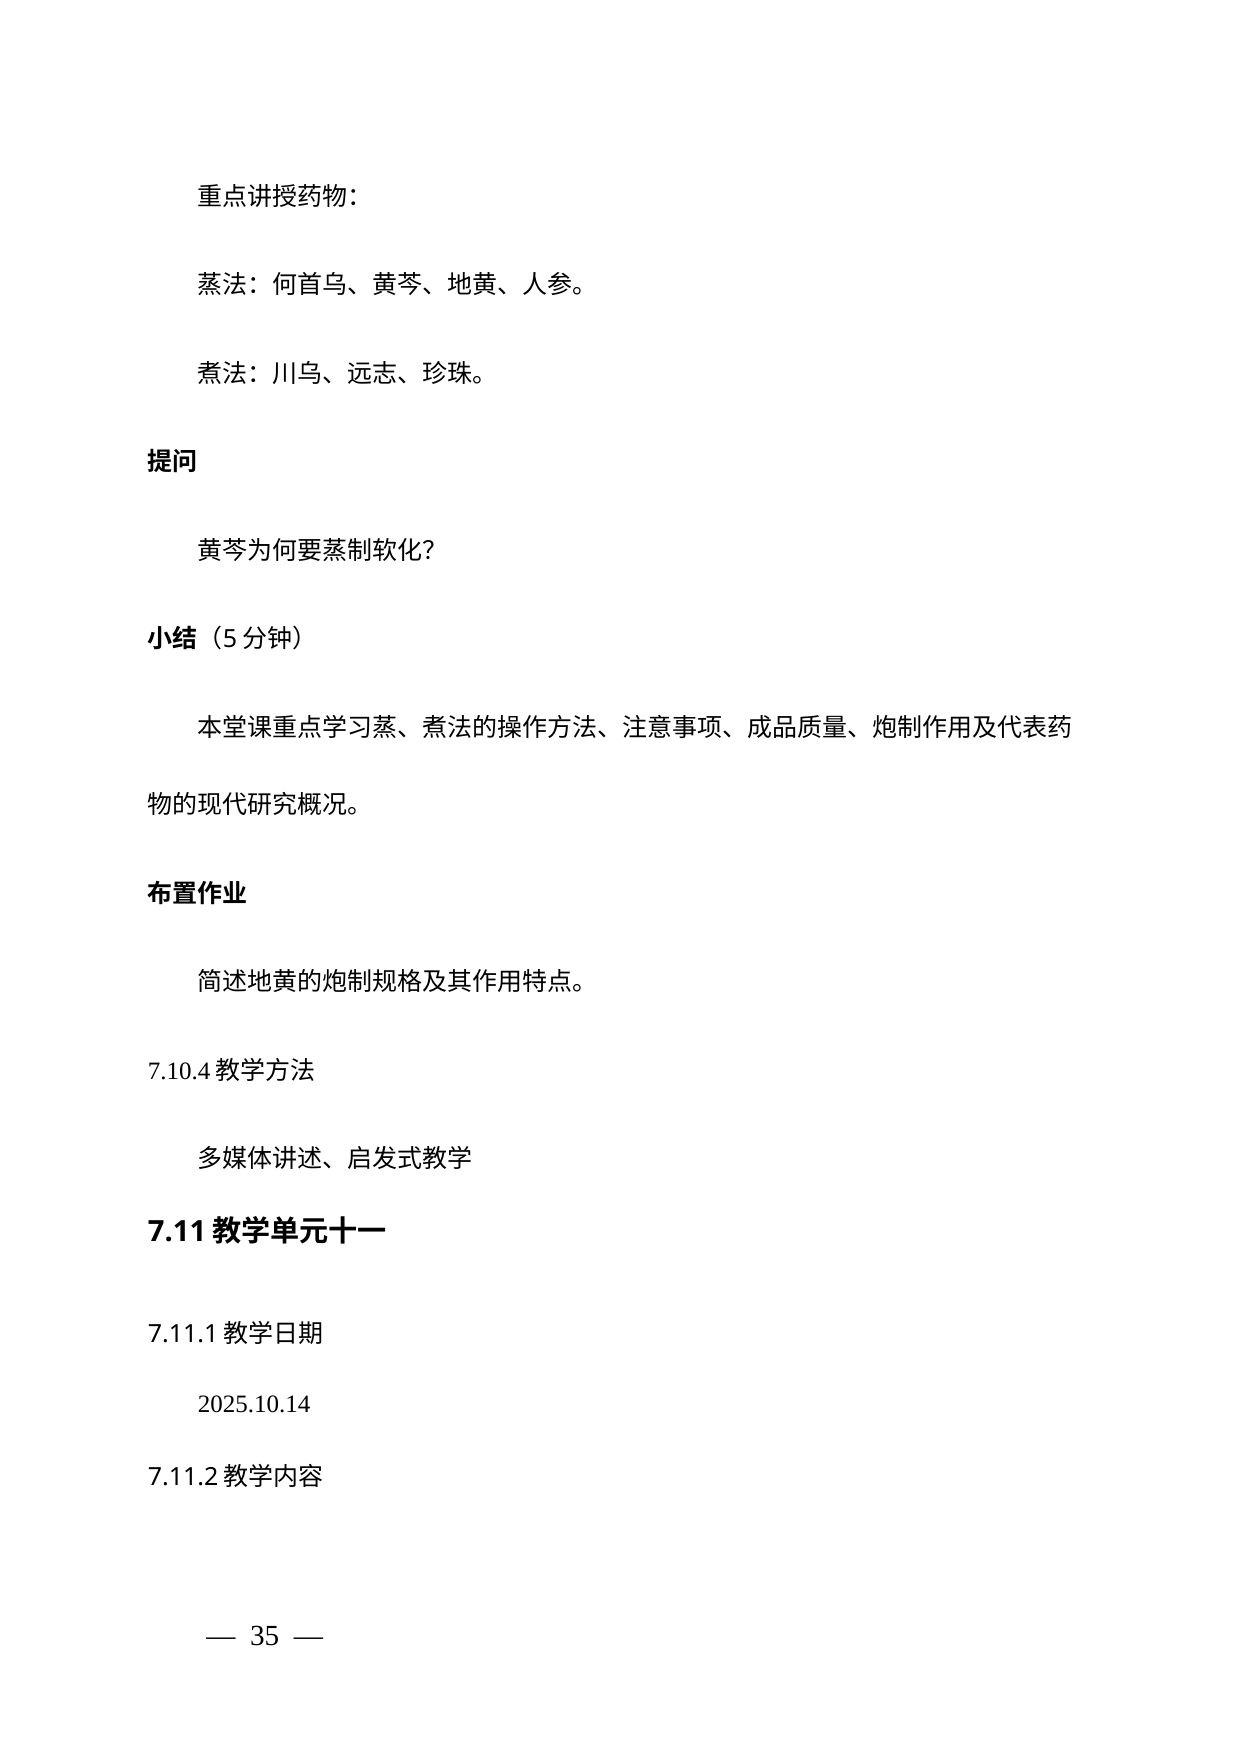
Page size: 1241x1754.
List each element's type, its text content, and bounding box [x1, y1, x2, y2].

text 布置作业 [148, 859, 1092, 924]
text 蒸法：何首乌、黄芩、地黄、人参。 [148, 250, 1092, 315]
list 7.10.4教学方法 [148, 1036, 1092, 1101]
text 本堂课重点学习蒸、煮法的操作方法、注意事项、成品质量、炮制作用及代表药物的现代研究概况。 [148, 693, 1092, 836]
text 黄芩为何要蒸制软化？ [148, 516, 1092, 581]
text 7.11.2教学内容 [148, 1442, 1092, 1507]
text 小结（5分钟） [148, 604, 1092, 669]
text 7.11.1教学日期 [148, 1299, 1092, 1364]
text 多媒体讲述、启发式教学 [148, 1124, 1092, 1189]
text 提问 [148, 427, 1092, 492]
text 7.11教学单元十一 [148, 1196, 1092, 1261]
text 煮法：川乌、远志、珍珠。 [148, 339, 1092, 404]
text 简述地黄的炮制规格及其作用特点。 [148, 947, 1092, 1012]
text 重点讲授药物： [148, 162, 1092, 227]
text 2025.10.14 [148, 1387, 1092, 1420]
